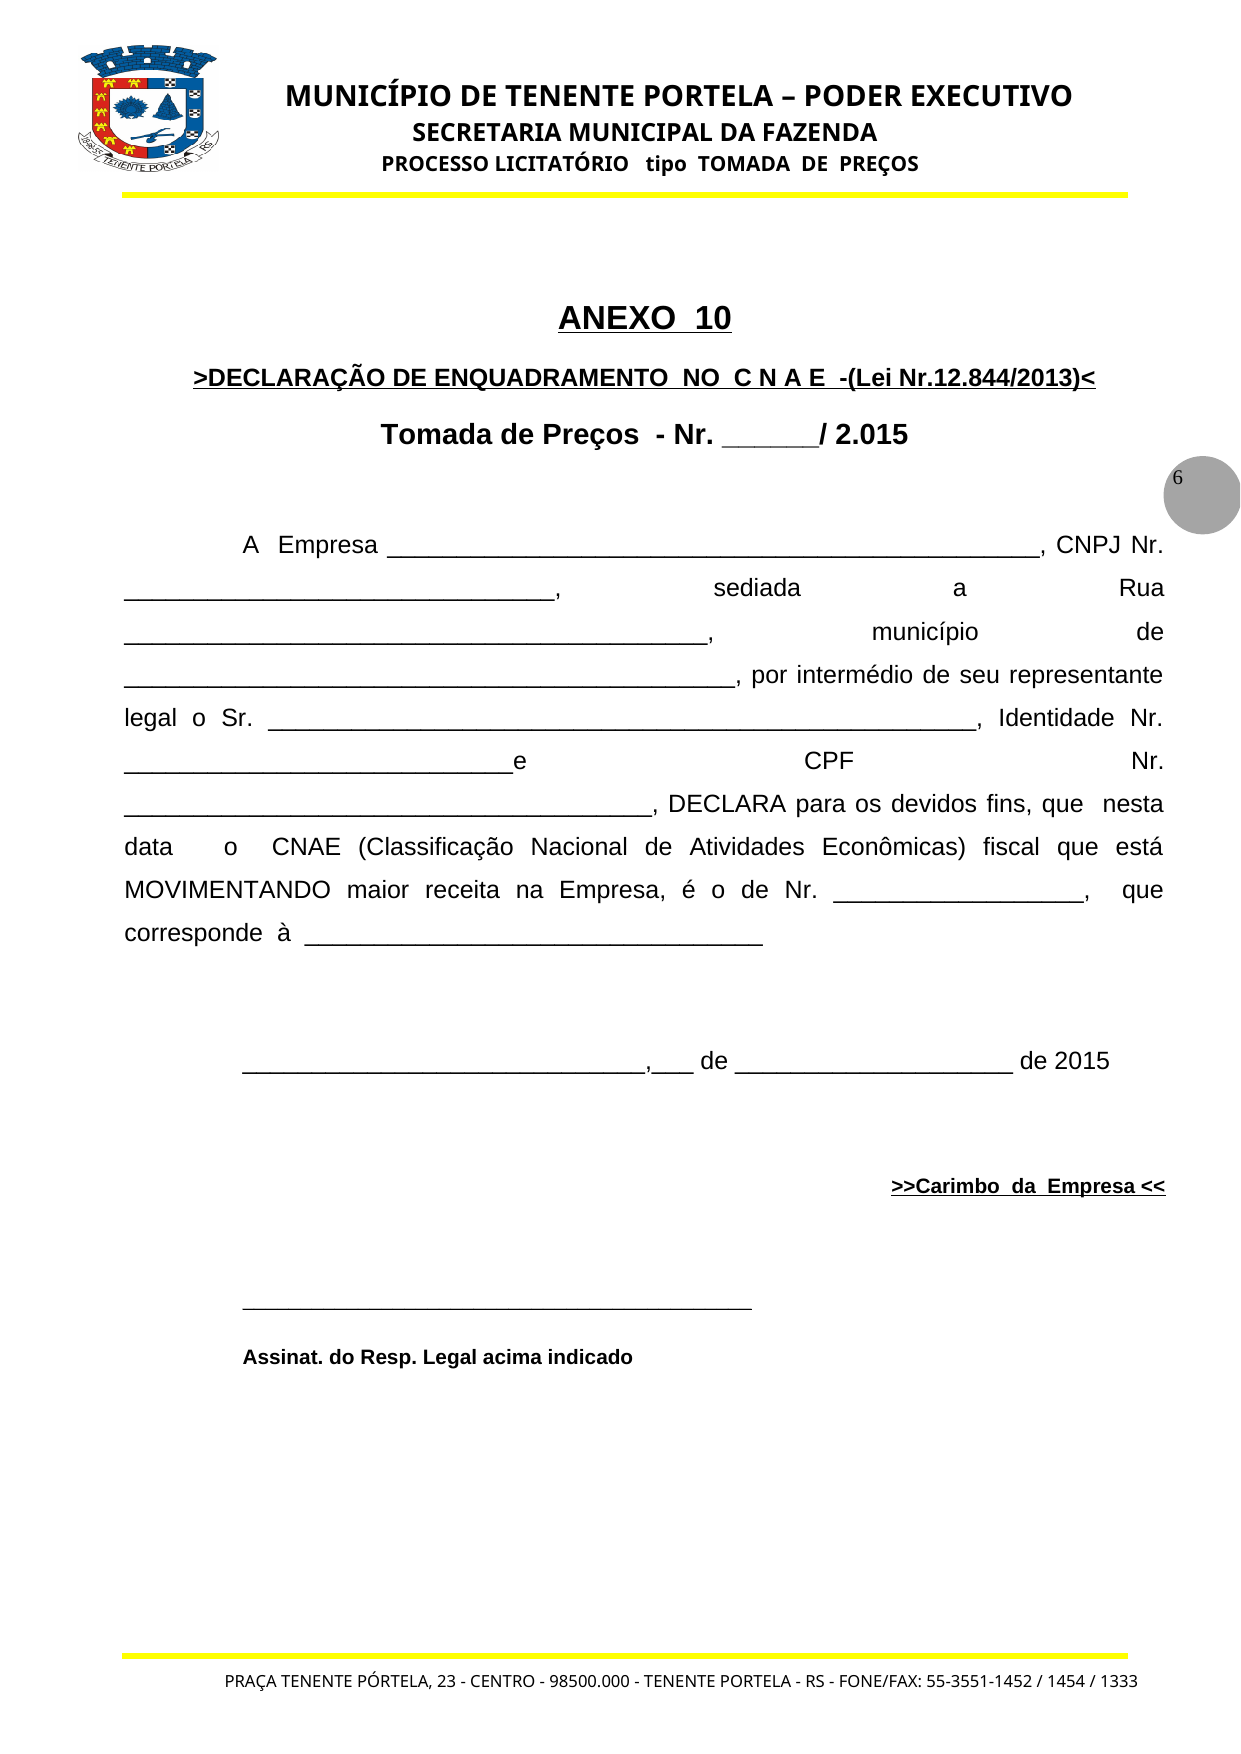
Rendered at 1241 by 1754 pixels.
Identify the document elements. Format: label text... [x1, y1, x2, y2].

text >DECLARAÇÃO DE ENQUADRAMENTO NO C N A E -(Lei Nr.12.844/2013)< [124, 363, 1165, 392]
text ____________________________________________ [124, 1288, 1165, 1312]
text Assinat. do Resp. Legal acima indicado [124, 1344, 1165, 1368]
text ANEXO 10 [124, 298, 1165, 337]
text A Empresa _______________________________________________, CNPJ Nr. _______________________________, sediada a Rua __________________________________________, município de ____________________________________________, por intermédio de seu representante legal o Sr. ___________________________________________________, Identidade Nr. ____________________________e CPF Nr. ______________________________________, DECLARA para os devidos fins, que nesta data o CNAE (Classificação Nacional de Atividades Econômicas) fiscal que está MOVIMENTANDO maior receita na Empresa, é o de Nr. __________________, que corresponde à _________________________________ [124, 530, 1165, 947]
text _____________________________,___ de ____________________ de 2015 [124, 1046, 1165, 1075]
text Tomada de Preços - Nr. ______/ 2.015 [124, 417, 1165, 451]
text >>Carimbo da Empresa << [124, 1174, 1165, 1198]
